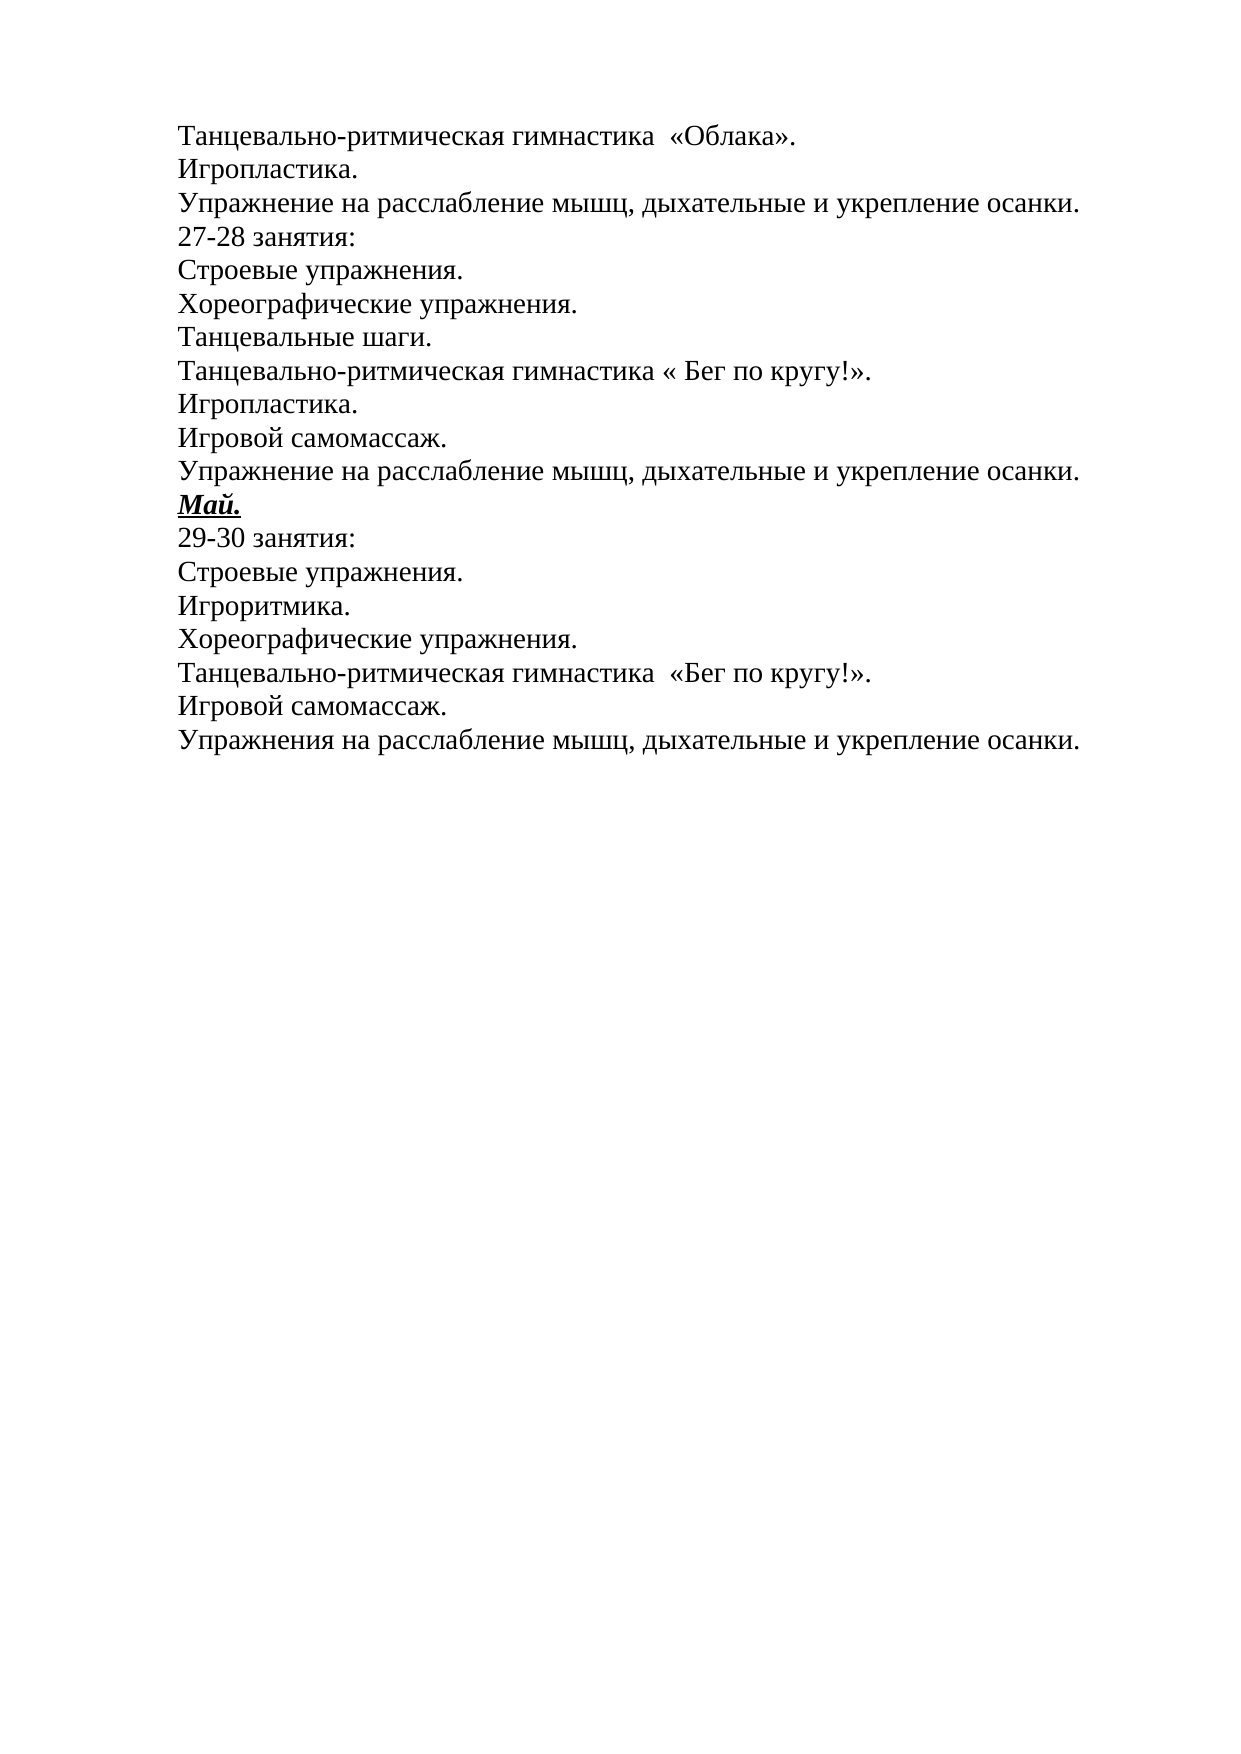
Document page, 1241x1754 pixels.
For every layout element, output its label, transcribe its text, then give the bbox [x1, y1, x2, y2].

text Упражнения на расслабление мышц, дыхательные и укрепление осанки. [177, 722, 1152, 755]
text Игропластика. [177, 386, 1152, 420]
text Танцевально-ритмическая гимнастика «Облака». [177, 118, 1152, 152]
text Танцевальные шаги. [177, 319, 1152, 353]
text Хореографические упражнения. [177, 621, 1152, 655]
text 29-30 занятия: [177, 521, 1152, 554]
text Упражнение на расслабление мышц, дыхательные и укрепление осанки. [177, 185, 1152, 219]
text Танцевально-ритмическая гимнастика « Бег по кругу!». [177, 353, 1152, 386]
text Игроритмика. [177, 588, 1152, 621]
text Игропластика. [177, 152, 1152, 185]
text Хореографические упражнения. [177, 286, 1152, 319]
text Игровой самомассаж. [177, 420, 1152, 453]
text Строевые упражнения. [177, 554, 1152, 588]
text Май. [177, 487, 1152, 521]
text Танцевально-ритмическая гимнастика «Бег по кругу!». [177, 655, 1152, 688]
text 27-28 занятия: [177, 219, 1152, 252]
text Игровой самомассаж. [177, 688, 1152, 722]
text Упражнение на расслабление мышц, дыхательные и укрепление осанки. [177, 453, 1152, 487]
text Строевые упражнения. [177, 252, 1152, 286]
